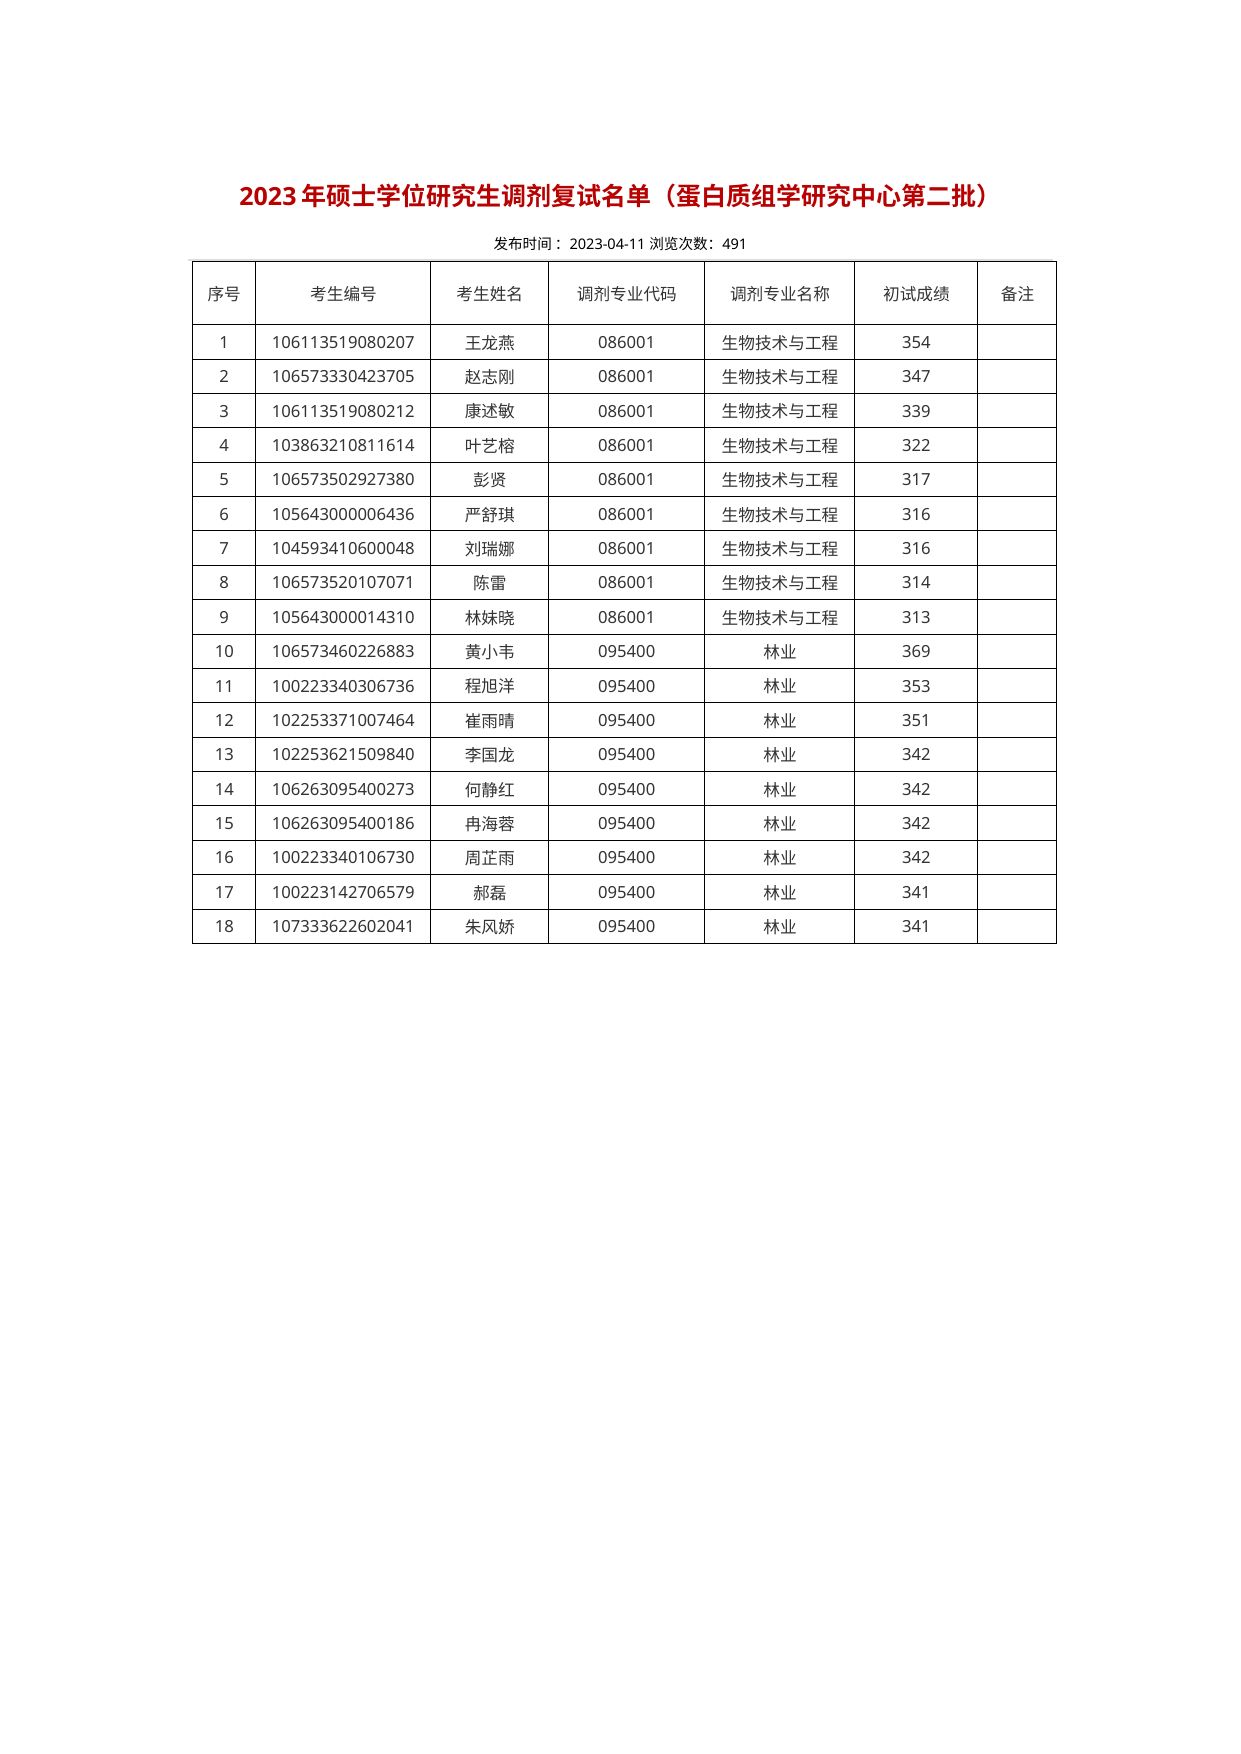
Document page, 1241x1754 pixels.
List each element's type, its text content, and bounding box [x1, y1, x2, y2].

table_cell 林业 [705, 806, 854, 840]
table_cell [978, 806, 1056, 840]
table_cell 康述敏 [431, 394, 548, 427]
table_cell 086001 [549, 428, 704, 462]
table_cell 彭贤 [431, 463, 548, 496]
table_cell 106113519080212 [256, 394, 430, 427]
table_cell 黄小韦 [431, 635, 548, 668]
table_cell 341 [855, 875, 977, 908]
table_cell 086001 [549, 463, 704, 496]
text 2023年硕士学位研究生调剂复试名单（蛋白质组学研究中心第二批） [187, 162, 1053, 227]
table_cell 322 [855, 428, 977, 462]
table_cell 095400 [549, 738, 704, 771]
table_cell 林妹晓 [431, 600, 548, 633]
table_cell 339 [855, 394, 977, 427]
table_cell 赵志刚 [431, 360, 548, 393]
table_cell 095400 [549, 910, 704, 943]
table_cell 106263095400273 [256, 772, 430, 805]
table_cell 17 [193, 875, 255, 908]
table_cell 生物技术与工程 [705, 394, 854, 427]
table_cell 林业 [705, 841, 854, 874]
table_cell 18 [193, 910, 255, 943]
table_cell 106573460226883 [256, 635, 430, 668]
table_cell 347 [855, 360, 977, 393]
table_cell 林业 [705, 635, 854, 668]
table_cell 1 [193, 325, 255, 358]
table_cell [978, 325, 1056, 358]
table_cell 353 [855, 669, 977, 702]
table_cell 4 [193, 428, 255, 462]
table_cell 林业 [705, 875, 854, 908]
table_cell 8 [193, 566, 255, 599]
table_cell 107333622602041 [256, 910, 430, 943]
table_cell 16 [193, 841, 255, 874]
table_cell 6 [193, 497, 255, 530]
table_cell [978, 463, 1056, 496]
table_cell 7 [193, 531, 255, 565]
table_cell 林业 [705, 738, 854, 771]
table_cell [978, 703, 1056, 737]
table_cell 2 [193, 360, 255, 393]
table_cell 12 [193, 703, 255, 737]
table_cell 程旭洋 [431, 669, 548, 702]
table_cell 100223142706579 [256, 875, 430, 908]
table_cell 102253621509840 [256, 738, 430, 771]
table_cell 106113519080207 [256, 325, 430, 358]
table_cell 095400 [549, 669, 704, 702]
table_cell 095400 [549, 806, 704, 840]
table_cell 9 [193, 600, 255, 633]
table_cell 314 [855, 566, 977, 599]
table_cell 叶艺榕 [431, 428, 548, 462]
table_cell 严舒琪 [431, 497, 548, 530]
table_cell 11 [193, 669, 255, 702]
table_cell 106573520107071 [256, 566, 430, 599]
table_cell 3 [193, 394, 255, 427]
table_cell [978, 394, 1056, 427]
table_cell [978, 910, 1056, 943]
table_cell 086001 [549, 497, 704, 530]
table_cell 313 [855, 600, 977, 633]
table_cell 342 [855, 841, 977, 874]
table_cell 5 [193, 463, 255, 496]
table_cell [978, 428, 1056, 462]
table_header 调剂专业代码 [549, 262, 704, 324]
table_cell 086001 [549, 360, 704, 393]
text 发布时间 ：2023-04-11 浏览次数：491 [187, 227, 1053, 261]
table_cell 100223340306736 [256, 669, 430, 702]
table_cell 102253371007464 [256, 703, 430, 737]
table_cell 316 [855, 531, 977, 565]
table_header 序号 [193, 262, 255, 324]
table_cell [978, 669, 1056, 702]
table_cell [978, 738, 1056, 771]
table_cell 317 [855, 463, 977, 496]
table_cell 342 [855, 772, 977, 805]
table_cell 14 [193, 772, 255, 805]
table_cell [978, 360, 1056, 393]
table_cell [978, 841, 1056, 874]
table_header 调剂专业名称 [705, 262, 854, 324]
table_cell 生物技术与工程 [705, 497, 854, 530]
table_cell [978, 497, 1056, 530]
table_cell 林业 [705, 910, 854, 943]
table_cell 095400 [549, 772, 704, 805]
table_cell 369 [855, 635, 977, 668]
table_cell 李国龙 [431, 738, 548, 771]
table_cell 086001 [549, 600, 704, 633]
table_cell 095400 [549, 635, 704, 668]
table_cell 刘瑞娜 [431, 531, 548, 565]
table_header 考生编号 [256, 262, 430, 324]
table_cell 崔雨晴 [431, 703, 548, 737]
table_cell 095400 [549, 703, 704, 737]
table_cell 086001 [549, 394, 704, 427]
table_cell 林业 [705, 772, 854, 805]
table_cell 106263095400186 [256, 806, 430, 840]
table_cell [978, 875, 1056, 908]
table_cell 朱风娇 [431, 910, 548, 943]
table_cell [978, 772, 1056, 805]
table_cell 106573502927380 [256, 463, 430, 496]
table_cell 316 [855, 497, 977, 530]
table_cell 林业 [705, 703, 854, 737]
table_cell 354 [855, 325, 977, 358]
table_cell 15 [193, 806, 255, 840]
table_cell 342 [855, 806, 977, 840]
table_cell 105643000006436 [256, 497, 430, 530]
table_cell 106573330423705 [256, 360, 430, 393]
table_header 初试成绩 [855, 262, 977, 324]
table_cell [978, 531, 1056, 565]
table_cell 生物技术与工程 [705, 428, 854, 462]
table_cell [978, 566, 1056, 599]
table_cell 生物技术与工程 [705, 360, 854, 393]
table_cell 095400 [549, 841, 704, 874]
table_cell 13 [193, 738, 255, 771]
table_header 考生姓名 [431, 262, 548, 324]
table_cell 100223340106730 [256, 841, 430, 874]
table_cell 生物技术与工程 [705, 463, 854, 496]
table_cell 生物技术与工程 [705, 531, 854, 565]
table_cell 何静红 [431, 772, 548, 805]
table_cell 周芷雨 [431, 841, 548, 874]
table_cell 生物技术与工程 [705, 566, 854, 599]
table_cell 105643000014310 [256, 600, 430, 633]
table_cell 086001 [549, 531, 704, 565]
table_cell 104593410600048 [256, 531, 430, 565]
table_cell 林业 [705, 669, 854, 702]
table_cell 郝磊 [431, 875, 548, 908]
table_cell 王龙燕 [431, 325, 548, 358]
table_cell 103863210811614 [256, 428, 430, 462]
table_cell 351 [855, 703, 977, 737]
table_cell 生物技术与工程 [705, 325, 854, 358]
table_cell 冉海蓉 [431, 806, 548, 840]
table_cell 095400 [549, 875, 704, 908]
table_cell [978, 600, 1056, 633]
table_cell 341 [855, 910, 977, 943]
table_header 备注 [978, 262, 1056, 324]
table_cell [978, 635, 1056, 668]
table_cell 陈雷 [431, 566, 548, 599]
table_cell 086001 [549, 566, 704, 599]
table_cell 10 [193, 635, 255, 668]
table_cell 生物技术与工程 [705, 600, 854, 633]
table_cell 086001 [549, 325, 704, 358]
table_cell 342 [855, 738, 977, 771]
